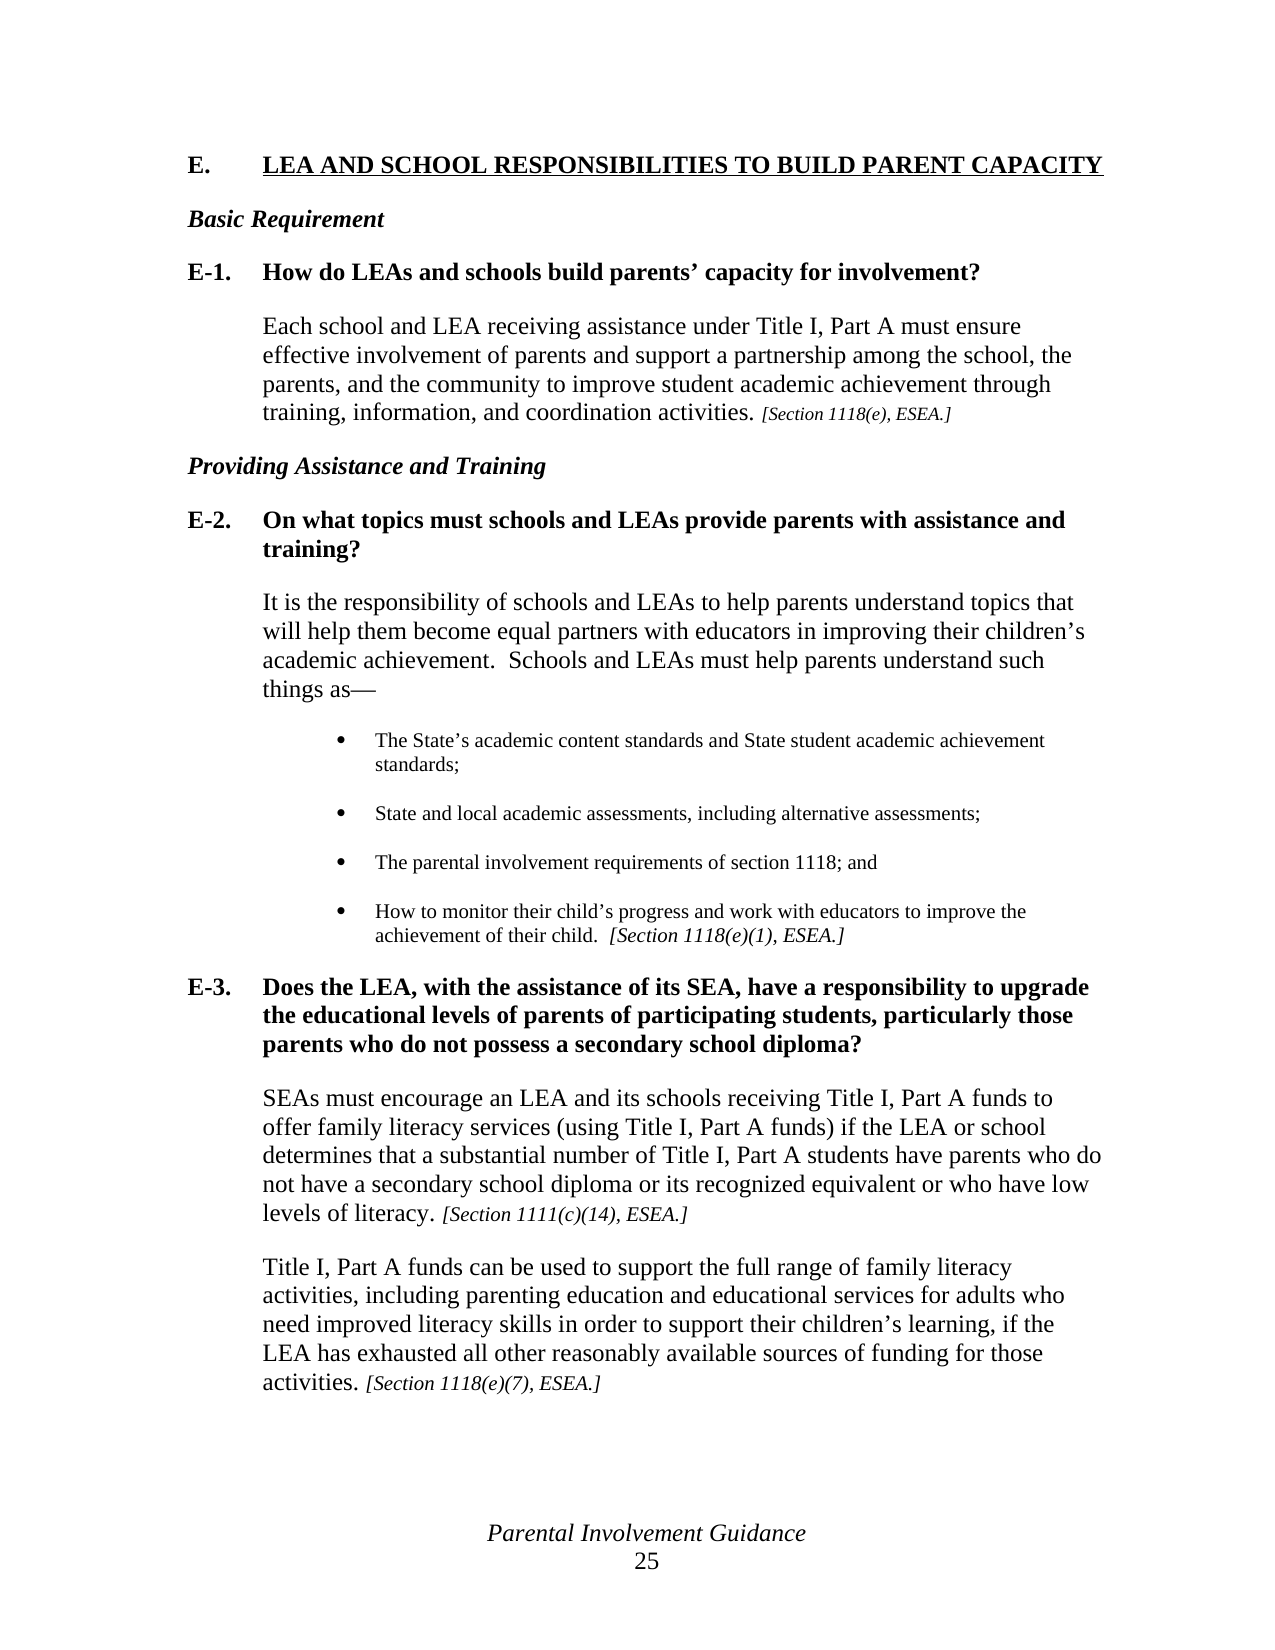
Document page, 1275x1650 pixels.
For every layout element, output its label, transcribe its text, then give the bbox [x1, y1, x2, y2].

text Each school and LEA receiving assistance under Title I, Part A must ensure effective involvement of parents and support a partnership among the school, the parents, and the community to improve student academic achievement through training, information, and coordination activities. [Section 1118(e), ESEA.] [262, 311, 1106, 426]
text The parental involvement requirements of section 1118; and [337, 850, 1106, 874]
subtitle E-1. How do LEAs and schools build parents’ capacity for involvement? [187, 257, 1106, 286]
text It is the responsibility of schools and LEAs to help parents understand topics that will help them become equal partners with educators in improving their children’s academic achievement. Schools and LEAs must help parents understand such things as— [262, 587, 1106, 702]
text The State’s academic content standards and State student academic achievement standards; [337, 727, 1106, 776]
subtitle E-3. Does the LEA, with the assistance of its SEA, have a responsibility to upgrade the educational levels of parents of participating students, particularly those parents who do not possess a secondary school diploma? [187, 972, 1106, 1058]
text SEAs must encourage an LEA and its schools receiving Title I, Part A funds to offer family literacy services (using Title I, Part A funds) if the LEA or school determines that a substantial number of Title I, Part A students have parents who do not have a secondary school diploma or its recognized equivalent or who have low levels of literacy. [Section 1111(c)(14), ESEA.] [262, 1083, 1106, 1227]
text How to monitor their child’s progress and work with educators to improve the achievement of their child. [Section 1118(e)(1), ESEA.] [337, 899, 1106, 947]
text State and local academic assessments, including alternative assessments; [337, 801, 1106, 825]
text Title I, Part A funds can be used to support the full range of family literacy activities, including parenting education and educational services for adults who need improved literacy skills in order to support their children’s learning, if the LEA has exhausted all other reasonably available sources of funding for those activities. [Section 1118(e)(7), ESEA.] [262, 1252, 1106, 1396]
subtitle E. LEA AND SCHOOL RESPONSIBILITIES TO BUILD PARENT CAPACITY [187, 150, 1106, 179]
subtitle Providing Assistance and Training [187, 451, 1106, 480]
subtitle E-2. On what topics must schools and LEAs provide parents with assistance and training? [187, 505, 1106, 562]
subtitle Basic Requirement [187, 204, 1106, 232]
